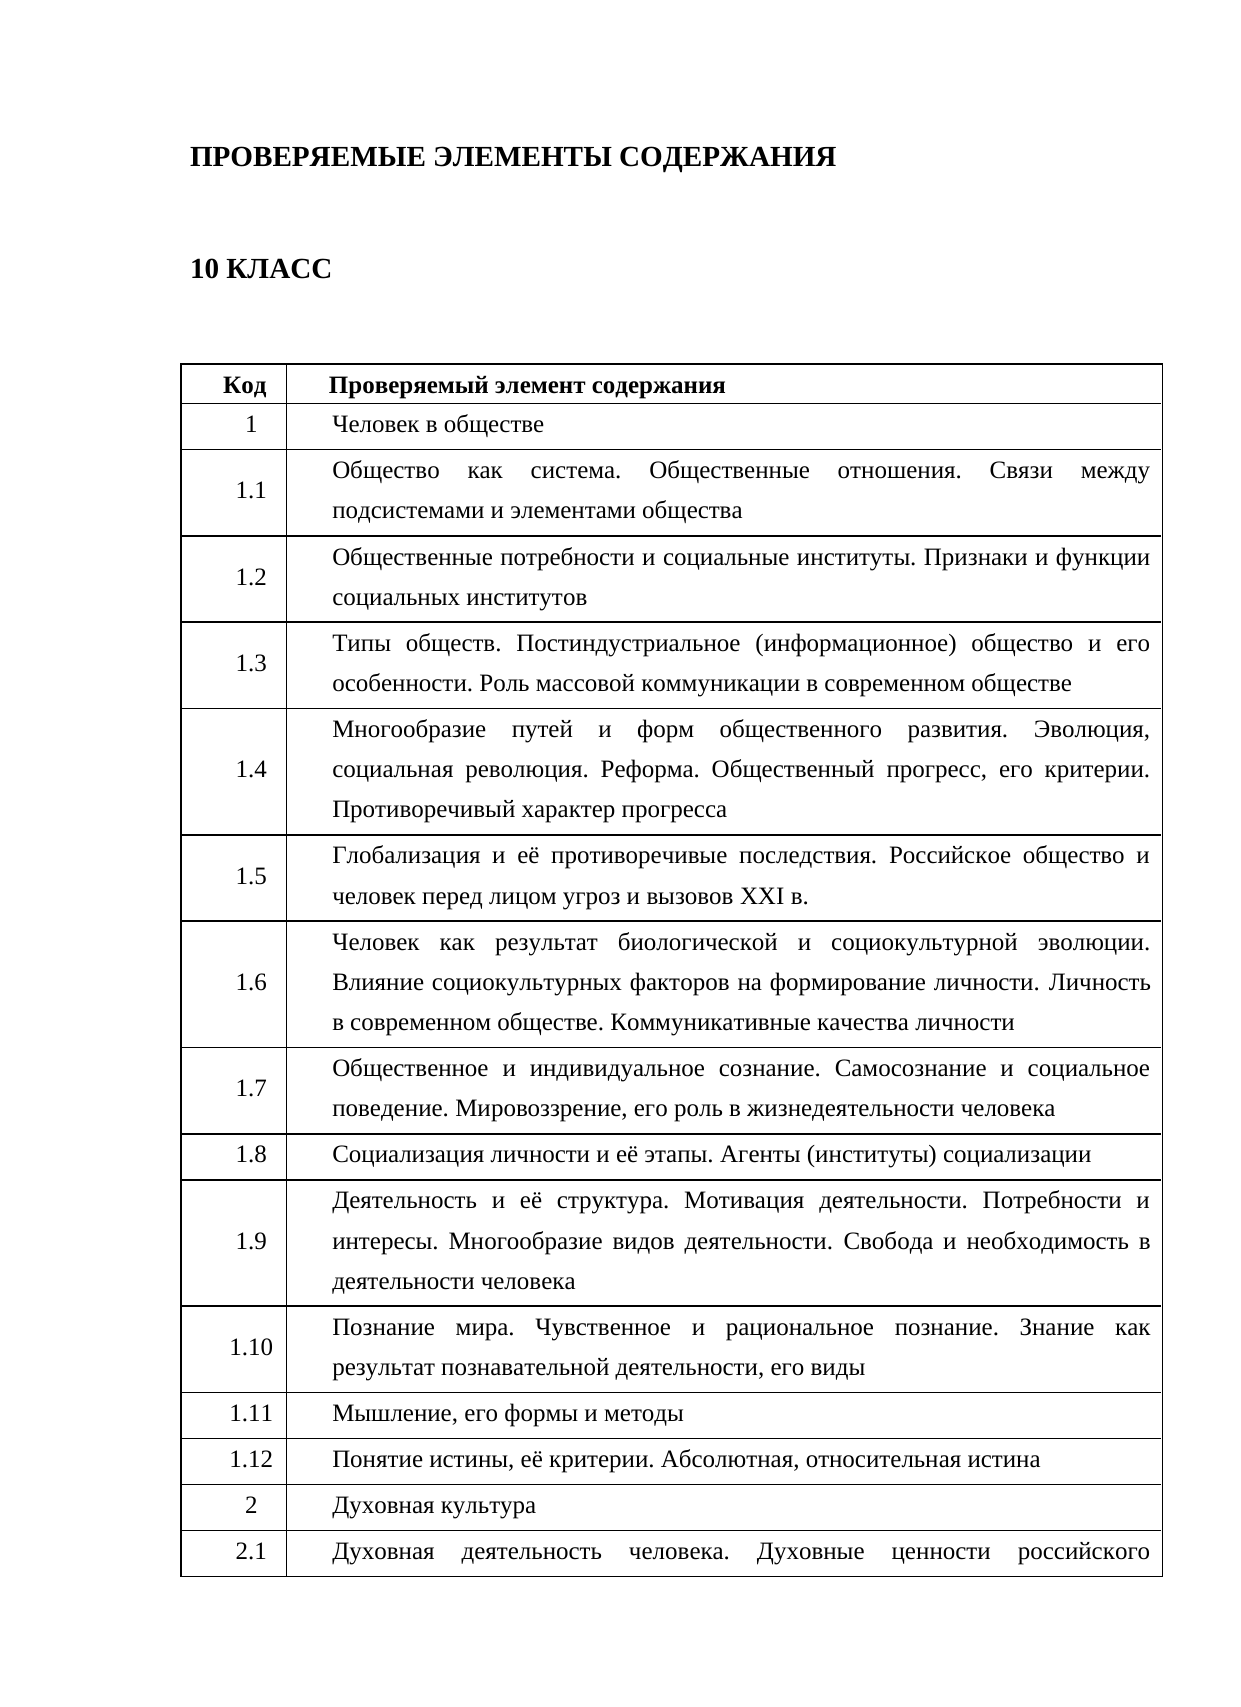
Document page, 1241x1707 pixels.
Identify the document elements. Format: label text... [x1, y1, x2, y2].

table_cell Мышление, его формы и методы [287, 1392, 1162, 1438]
table_cell 1.5 [182, 836, 286, 920]
table_header Код [182, 365, 286, 403]
table_cell 1.1 [182, 450, 286, 535]
table_cell 1.11 [182, 1393, 286, 1438]
table_cell Деятельность и её структура. Мотивация деятельности. Потребности и интересы. Многообразие видов деятельности. Свобода и необходимость в деятельности человека [287, 1179, 1162, 1305]
table_cell Общественные потребности и социальные институты. Признаки и функции социальных институтов [287, 535, 1162, 621]
table_cell 1.2 [182, 537, 286, 621]
table_cell 1.8 [182, 1135, 286, 1179]
table_cell Духовная культура [287, 1484, 1162, 1530]
table_cell Человек в обществе [287, 403, 1162, 449]
table_cell 1.6 [182, 922, 286, 1047]
table_cell 2.1 [182, 1531, 286, 1576]
table_cell Глобализация и её противоречивые последствия. Российское общество и человек перед лицом угроз и вызовов XXI в. [287, 834, 1162, 920]
text 10 КЛАСС [190, 251, 1152, 284]
table_cell 1.4 [182, 709, 286, 834]
table_cell Познание мира. Чувственное и рациональное познание. Знание как результат познавательной деятельности, его виды [287, 1305, 1162, 1392]
table_cell Общество как система. Общественные отношения. Связи между подсистемами и элементами общества [287, 449, 1162, 535]
table_cell Понятие истины, её критерии. Абсолютная, относительная истина [287, 1438, 1162, 1484]
table_cell Социализация личности и её этапы. Агенты (институты) социализации [287, 1133, 1162, 1179]
table_cell Многообразие путей и форм общественного развития. Эволюция, социальная революция. Реформа. Общественный прогресс, его критерии. Противоречивый характер прогресса [287, 708, 1162, 834]
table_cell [287, 1530, 1162, 1576]
table_cell 1.12 [182, 1439, 286, 1484]
table_cell 1.10 [182, 1307, 286, 1392]
table_cell 1.3 [182, 623, 286, 707]
table_header Проверяемый элемент содержания [287, 365, 1162, 403]
table_cell 1 [182, 404, 286, 449]
table_cell Типы обществ. Постиндустриальное (информационное) общество и его особенности. Роль массовой коммуникации в современном обществе [287, 621, 1162, 707]
text ПРОВЕРЯЕМЫЕ ЭЛЕМЕНТЫ СОДЕРЖАНИЯ [190, 139, 1152, 172]
table_cell 2 [182, 1485, 286, 1530]
table_cell Общественное и индивидуальное сознание. Самосознание и социальное поведение. Мировоззрение, его роль в жизнедеятельности человека [287, 1047, 1162, 1133]
table_cell Человек как результат биологической и социокультурной эволюции. Влияние социокультурных факторов на формирование личности. Личность в современном обществе. Коммуникативные качества личности [287, 920, 1162, 1047]
table_cell 1.7 [182, 1048, 286, 1133]
table_cell 1.9 [182, 1181, 286, 1305]
